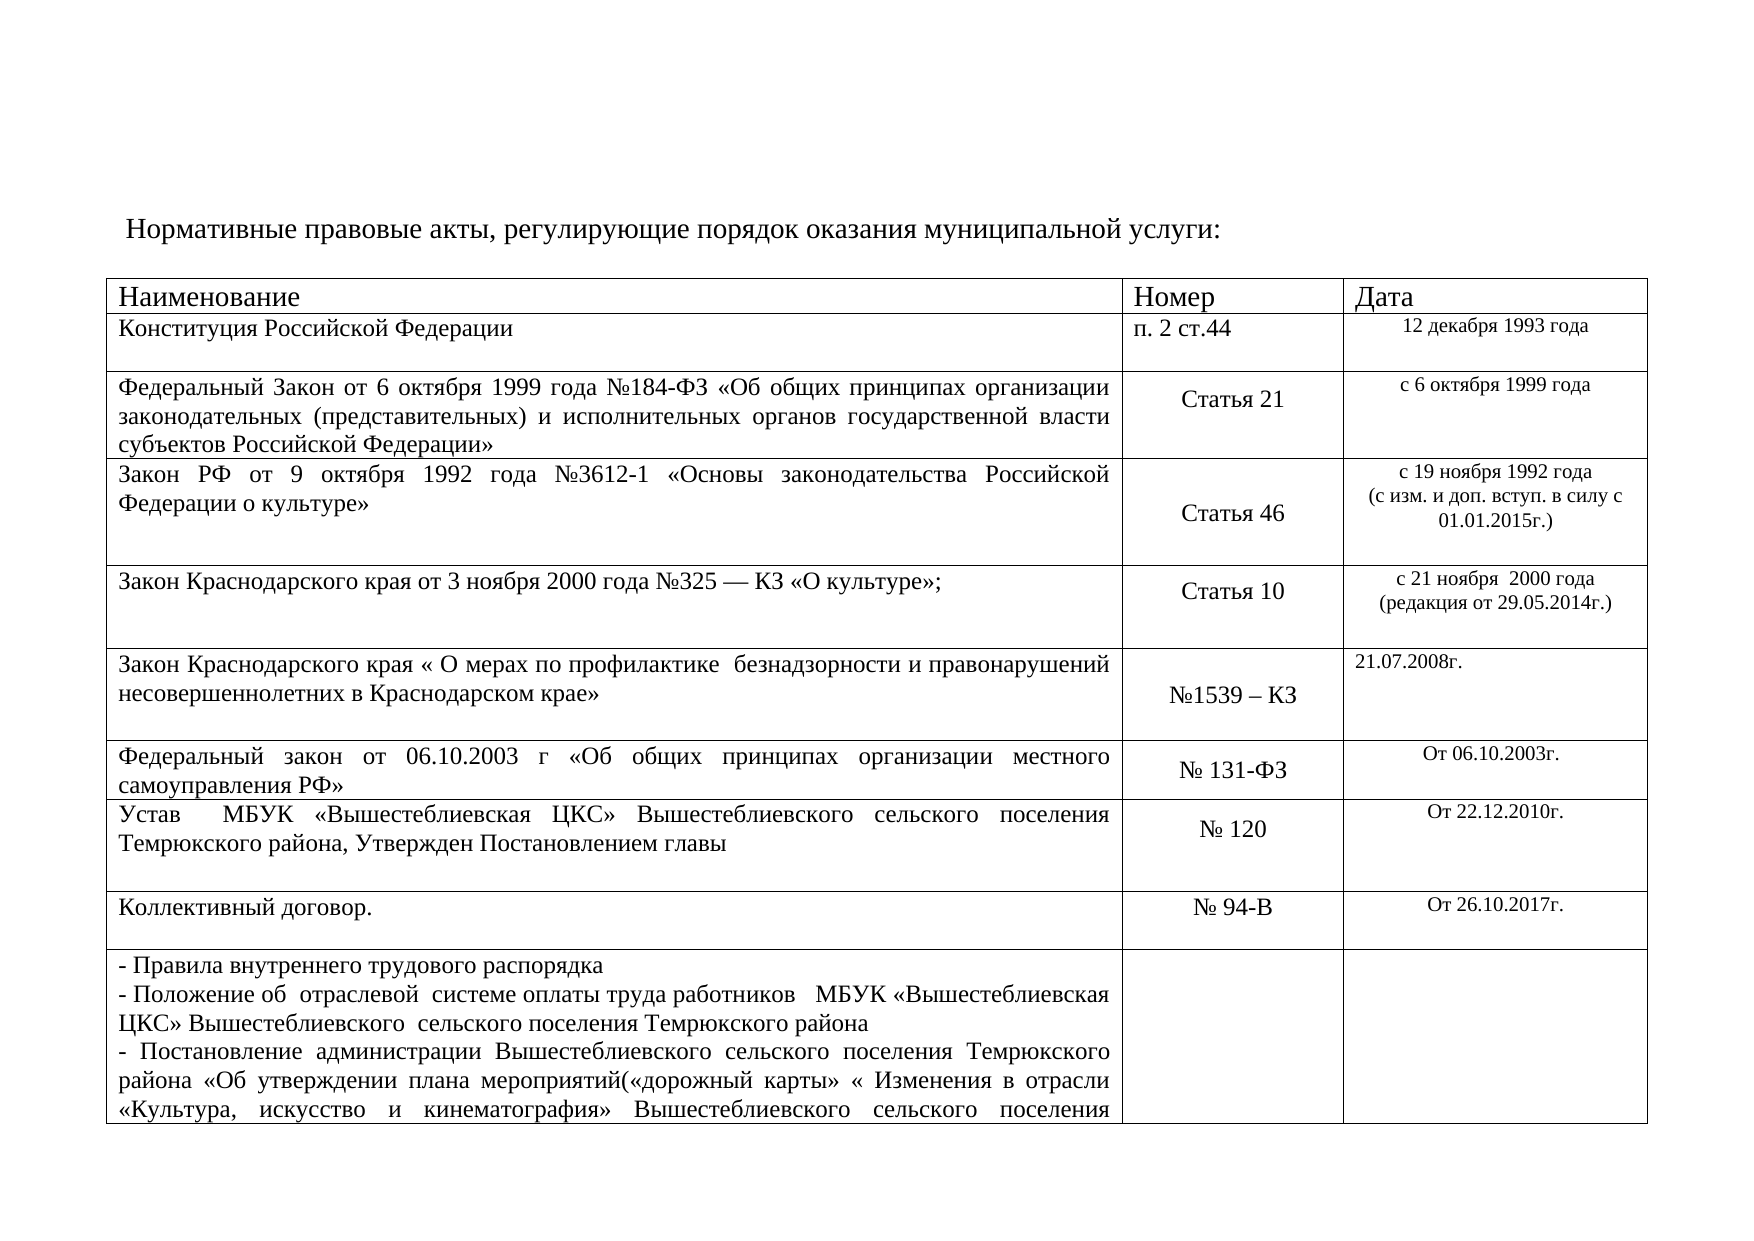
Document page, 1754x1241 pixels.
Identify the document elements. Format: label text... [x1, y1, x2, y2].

table_cell От 22.12.2010г. [1344, 800, 1647, 891]
table_cell с 21 ноября 2000 года (редакция от 29.05.2014г.) [1344, 566, 1647, 648]
table_cell Закон Краснодарского края « О мерах по профилактике безнадзорности и правонарушений несовершеннолетних в Краснодарском крае» [107, 649, 1122, 740]
table_header Номер [1123, 279, 1343, 312]
table_cell Статья 10 [1123, 566, 1343, 648]
table_cell Федеральный закон от 06.10.2003 г «Об общих принципах организации местного самоуправления РФ» [107, 741, 1122, 798]
table_cell №1539 – КЗ [1123, 649, 1343, 740]
table_cell 21.07.2008г. [1344, 649, 1647, 740]
table_cell От 26.10.2017г. [1344, 892, 1647, 949]
table_cell с 6 октября 1999 года [1344, 372, 1647, 458]
table_cell Конституция Российской Федерации [107, 314, 1122, 371]
table_cell Закон Краснодарского края от 3 ноября 2000 года №325 — КЗ «О культуре»; [107, 566, 1122, 648]
table_cell 12 декабря 1993 года [1344, 314, 1647, 371]
table_cell От 06.10.2003г. [1344, 741, 1647, 798]
table_cell Статья 21 [1123, 372, 1343, 458]
table_cell [1344, 950, 1647, 1123]
table_cell Закон РФ от 9 октября 1992 года №3612-1 «Основы законодательства Российской Федерации о культуре» [107, 459, 1122, 565]
table_header Наименование [107, 279, 1122, 312]
table_cell № 131-ФЗ [1123, 741, 1343, 798]
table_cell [107, 950, 1122, 1123]
table_header Дата [1344, 279, 1647, 312]
table_cell Статья 46 [1123, 459, 1343, 565]
table_cell [1123, 950, 1343, 1123]
table_cell Коллективный договор. [107, 892, 1122, 949]
table_cell № 120 [1123, 800, 1343, 891]
table_cell № 94-В [1123, 892, 1343, 949]
table_cell п. 2 ст.44 [1123, 314, 1343, 371]
table_cell Устав МБУК «Вышестеблиевская ЦКС» Вышестеблиевского сельского поселения Темрюкского района, Утвержден Постановлением главы [107, 800, 1122, 891]
table_cell с 19 ноября 1992 года (с изм. и доп. вступ. в силу с 01.01.2015г.) [1344, 459, 1647, 565]
table_cell Федеральный Закон от 6 октября 1999 года №184-ФЗ «Об общих принципах организации законодательных (представительных) и исполнительных органов государственной власти субъектов Российской Федерации» [107, 372, 1122, 458]
text Нормативные правовые акты, регулирующие порядок оказания муниципальной услуги: [118, 211, 1654, 244]
